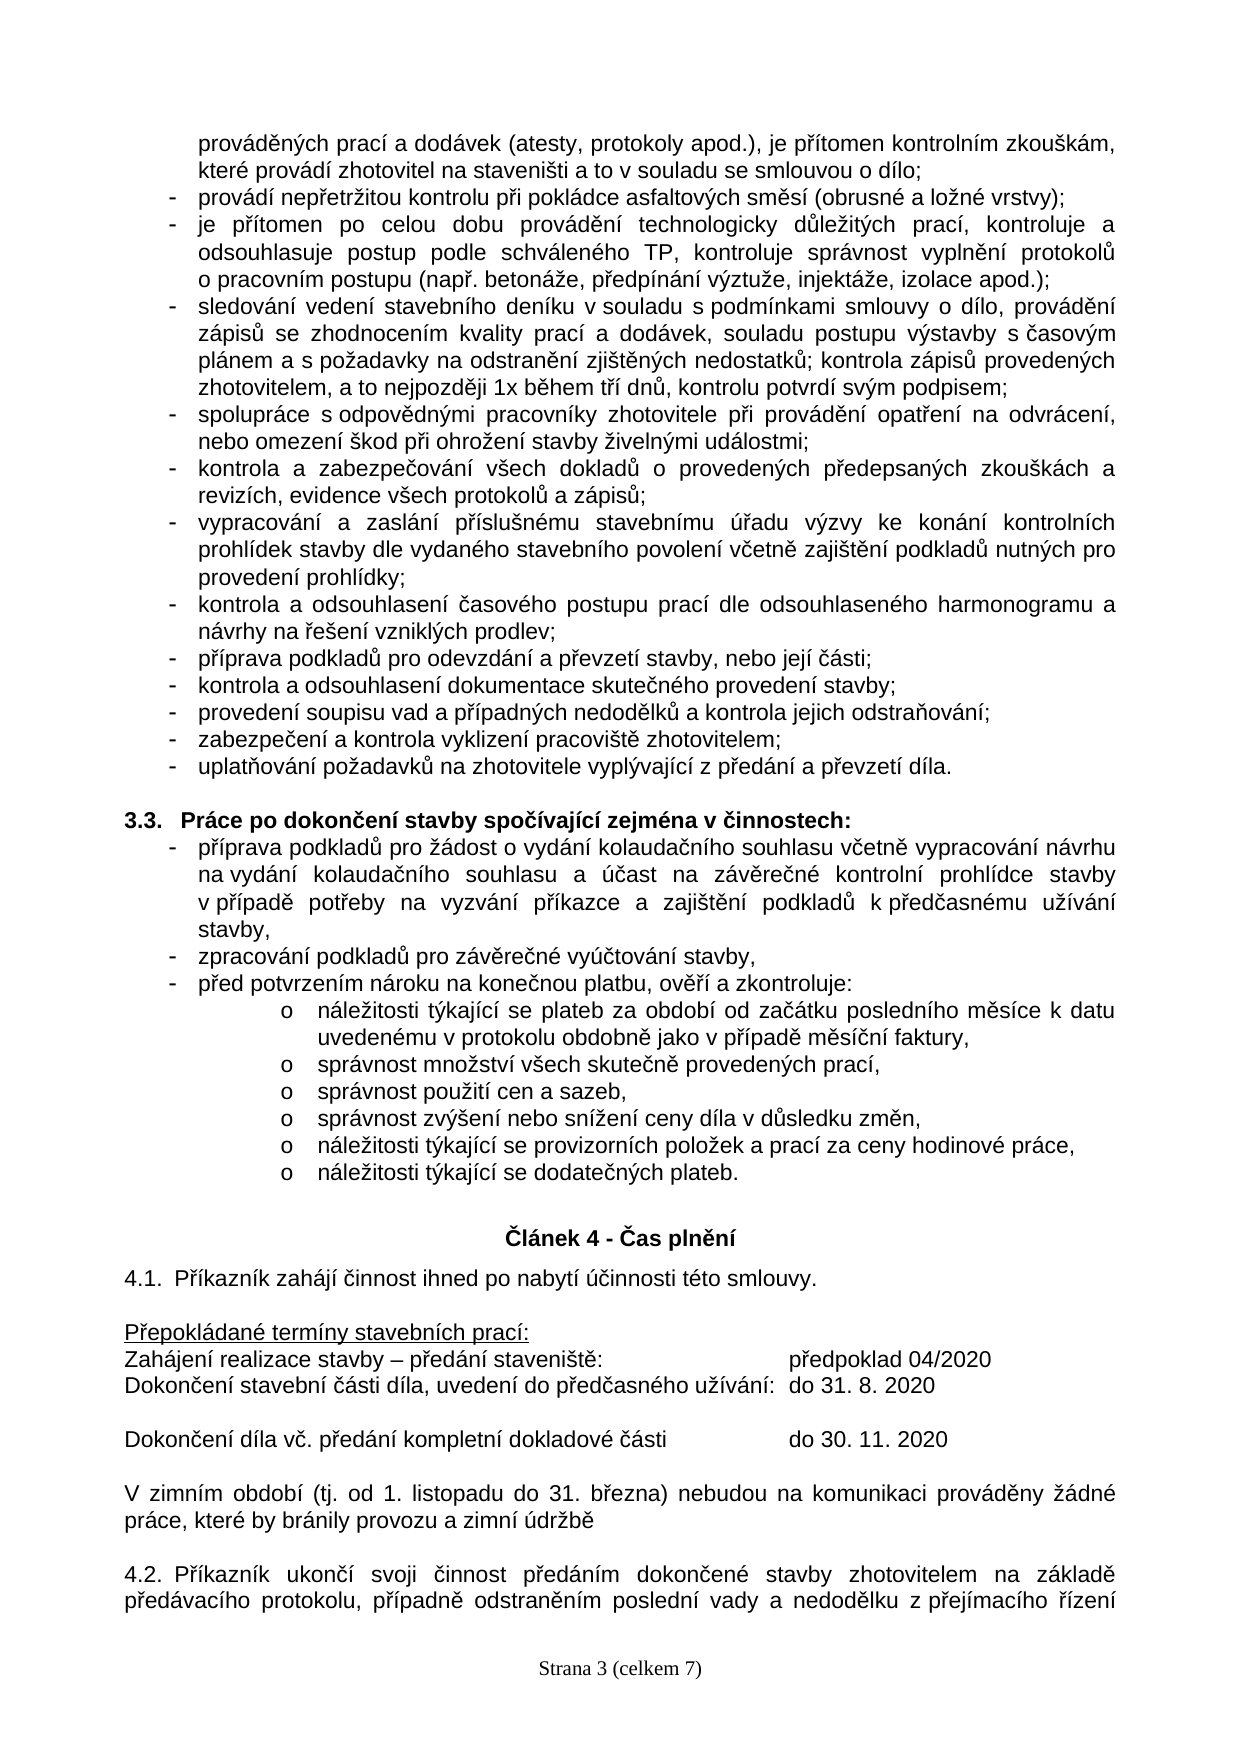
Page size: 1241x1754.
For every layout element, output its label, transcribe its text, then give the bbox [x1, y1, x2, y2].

list před potvrzením nároku na konečnou platbu, ověří a zkontroluje: [168, 969, 1116, 997]
text Článek 4 - Čas plnění [124, 1225, 1116, 1252]
list kontrola a odsouhlasení časového postupu prací dle odsouhlaseného harmonogramu a návrhy na řešení vzniklých prodlev; [168, 590, 1116, 644]
text Zahájení realizace stavby – předání staveniště: předpoklad 04/2020 [124, 1346, 1116, 1372]
text Dokončení díla vč. předání kompletní dokladové části do 30. 11. 2020 [124, 1426, 1116, 1453]
list sledování vedení stavebního deníku v souladu s podmínkami smlouvy o dílo, provádění zápisů se zhodnocením kvality prací a dodávek, souladu postupu výstavby s časovým plánem a s požadavky na odstranění zjištěných nedostatků; kontrola zápisů provedených zhotovitelem, a to nejpozději 1x během tří dnů, kontrolu potvrdí svým podpisem; [168, 292, 1116, 401]
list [168, 130, 1116, 184]
list kontrola a odsouhlasení dokumentace skutečného provedení stavby; [168, 672, 1116, 699]
list uplatňování požadavků na zhotovitele vyplývající z předání a převzetí díla. [168, 753, 1116, 780]
list Příkazník zahájí činnost ihned po nabytí účinnosti této smlouvy. [124, 1264, 1116, 1292]
list Práce po dokončení stavby spočívající zejména v činnostech: [124, 807, 1116, 834]
text V zimním období (tj. od 1. listopadu do 31. března) nebudou na komunikaci prováděny žádné práce, které by bránily provozu a zimní údržbě [124, 1480, 1116, 1534]
list kontrola a zabezpečování všech dokladů o provedených předepsaných zkouškách a revizích, evidence všech protokolů a zápisů; [168, 455, 1116, 509]
list správnost množství všech skutečně provedených prací, [280, 1051, 1116, 1078]
list náležitosti týkající se dodatečných plateb. [280, 1159, 1116, 1186]
list spolupráce s odpovědnými pracovníky zhotovitele při provádění opatření na odvrácení, nebo omezení škod při ohrožení stavby živelnými událostmi; [168, 401, 1116, 455]
text Přepokládané termíny stavebních prací: [124, 1319, 1116, 1346]
list správnost zvýšení nebo snížení ceny díla v důsledku změn, [280, 1105, 1116, 1132]
list příprava podkladů pro odevzdání a převzetí stavby, nebo její části; [168, 644, 1116, 672]
text Dokončení stavební části díla, uvedení do předčasného užívání: do 31. 8. 2020 [124, 1372, 1116, 1398]
list náležitosti týkající se plateb za období od začátku posledního měsíce k datu uvedenému v protokolu obdobně jako v případě měsíční faktury, [280, 997, 1116, 1051]
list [124, 1561, 1116, 1614]
list je přítomen po celou dobu provádění technologicky důležitých prací, kontroluje a odsouhlasuje postup podle schváleného TP, kontroluje správnost vyplnění protokolů o pracovním postupu (např. betonáže, předpínání výztuže, injektáže, izolace apod.); [168, 211, 1116, 292]
list zpracování podkladů pro závěrečné vyúčtování stavby, [168, 942, 1116, 969]
list vypracování a zaslání příslušnému stavebnímu úřadu výzvy ke konání kontrolních prohlídek stavby dle vydaného stavebního povolení včetně zajištění podkladů nutných pro provedení prohlídky; [168, 509, 1116, 590]
list provedení soupisu vad a případných nedodělků a kontrola jejich odstraňování; [168, 699, 1116, 726]
list provádí nepřetržitou kontrolu při pokládce asfaltových směsí (obrusné a ložné vrstvy); [168, 184, 1116, 211]
list příprava podkladů pro žádost o vydání kolaudačního souhlasu včetně vypracování návrhu na vydání kolaudačního souhlasu a účast na závěrečné kontrolní prohlídce stavby v případě potřeby na vyzvání příkazce a zajištění podkladů k předčasnému užívání stavby, [168, 834, 1116, 942]
list náležitosti týkající se provizorních položek a prací za ceny hodinové práce, [280, 1132, 1116, 1159]
list zabezpečení a kontrola vyklizení pracoviště zhotovitelem; [168, 726, 1116, 753]
list správnost použití cen a sazeb, [280, 1078, 1116, 1105]
